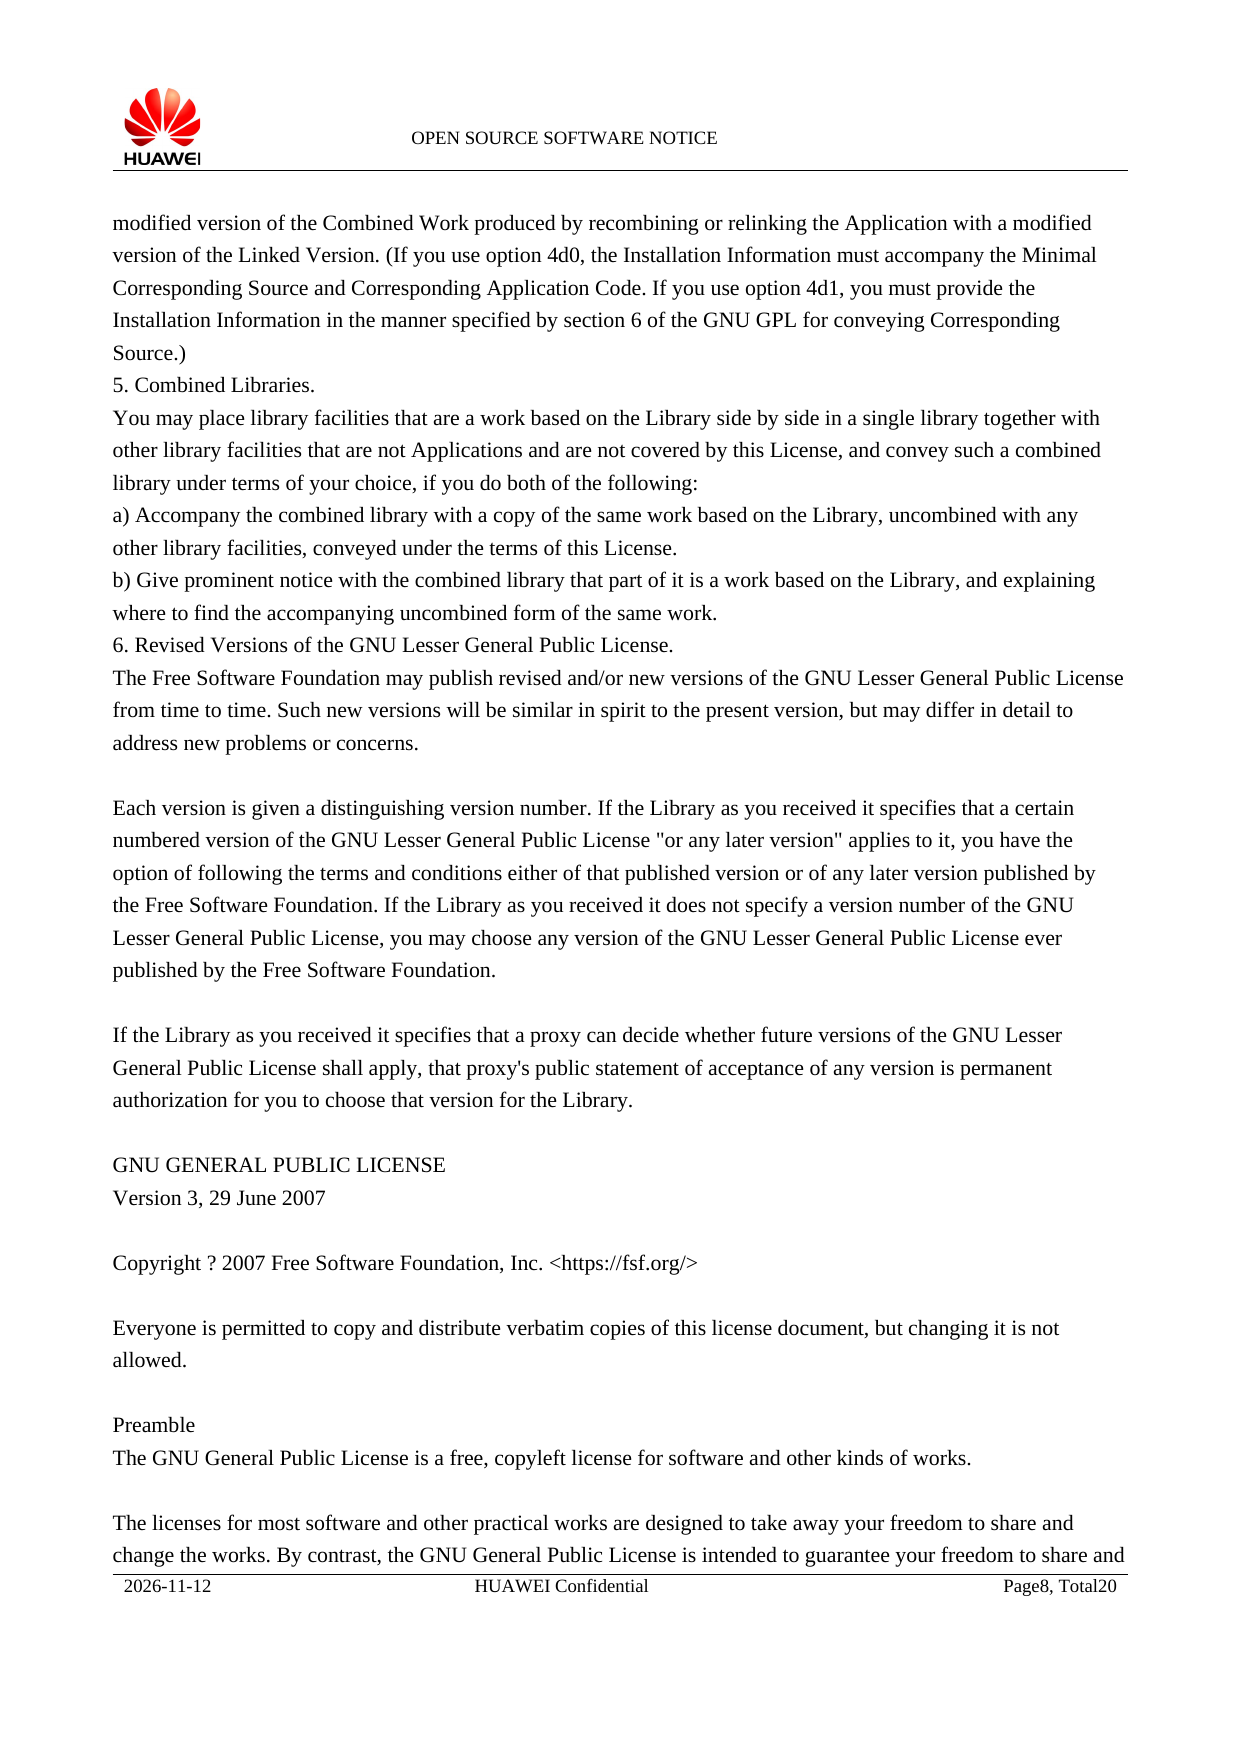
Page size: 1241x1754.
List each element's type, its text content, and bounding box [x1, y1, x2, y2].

picture [124, 88, 201, 165]
